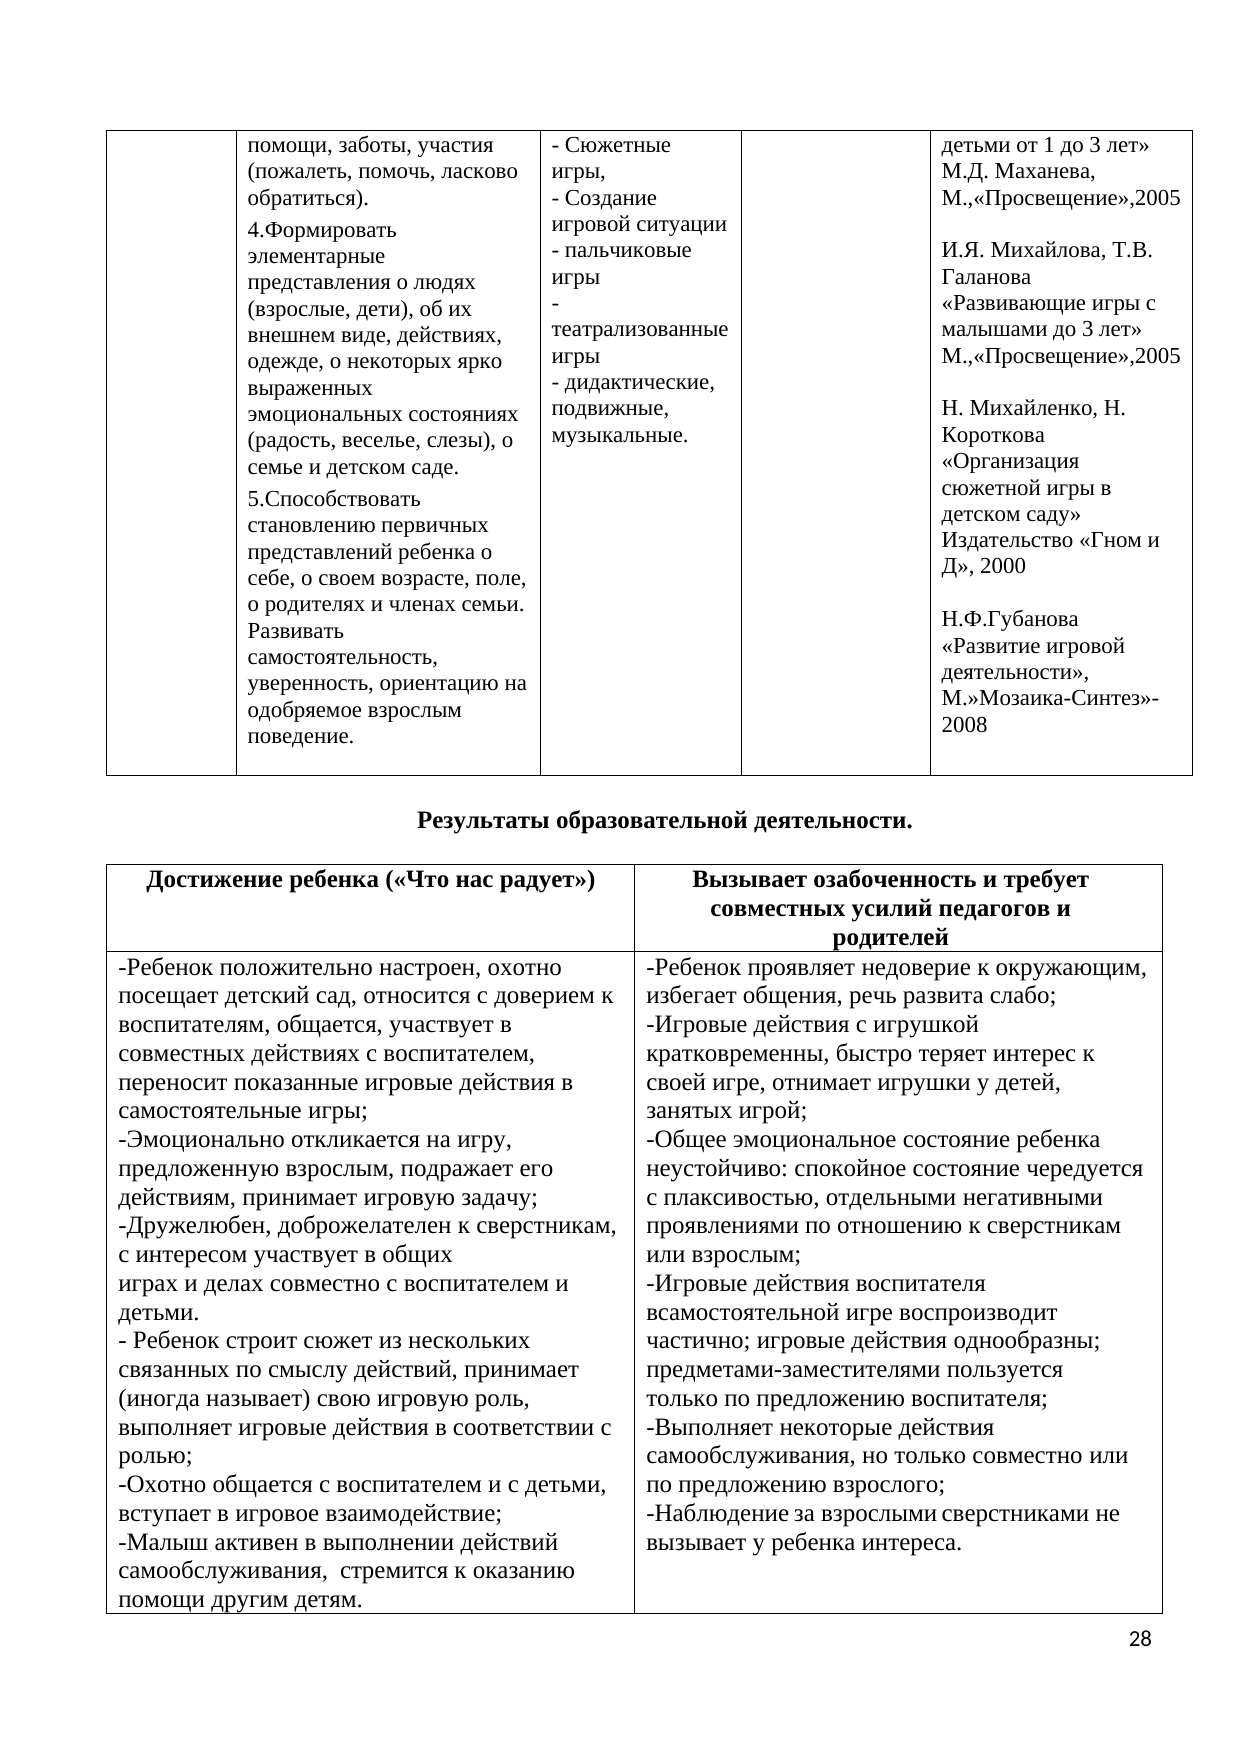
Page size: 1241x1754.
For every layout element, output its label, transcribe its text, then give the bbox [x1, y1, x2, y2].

text Результаты образовательной деятельности. [417, 805, 1078, 834]
table_header Вызывает озабоченность и требует совместных усилий педагогов и родителей [635, 865, 1162, 951]
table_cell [237, 131, 540, 775]
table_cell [541, 131, 741, 775]
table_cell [635, 952, 1162, 1613]
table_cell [931, 131, 1192, 775]
table_header Достижение ребенка («Что нас радует») [107, 865, 634, 951]
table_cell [107, 131, 236, 775]
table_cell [742, 131, 930, 775]
